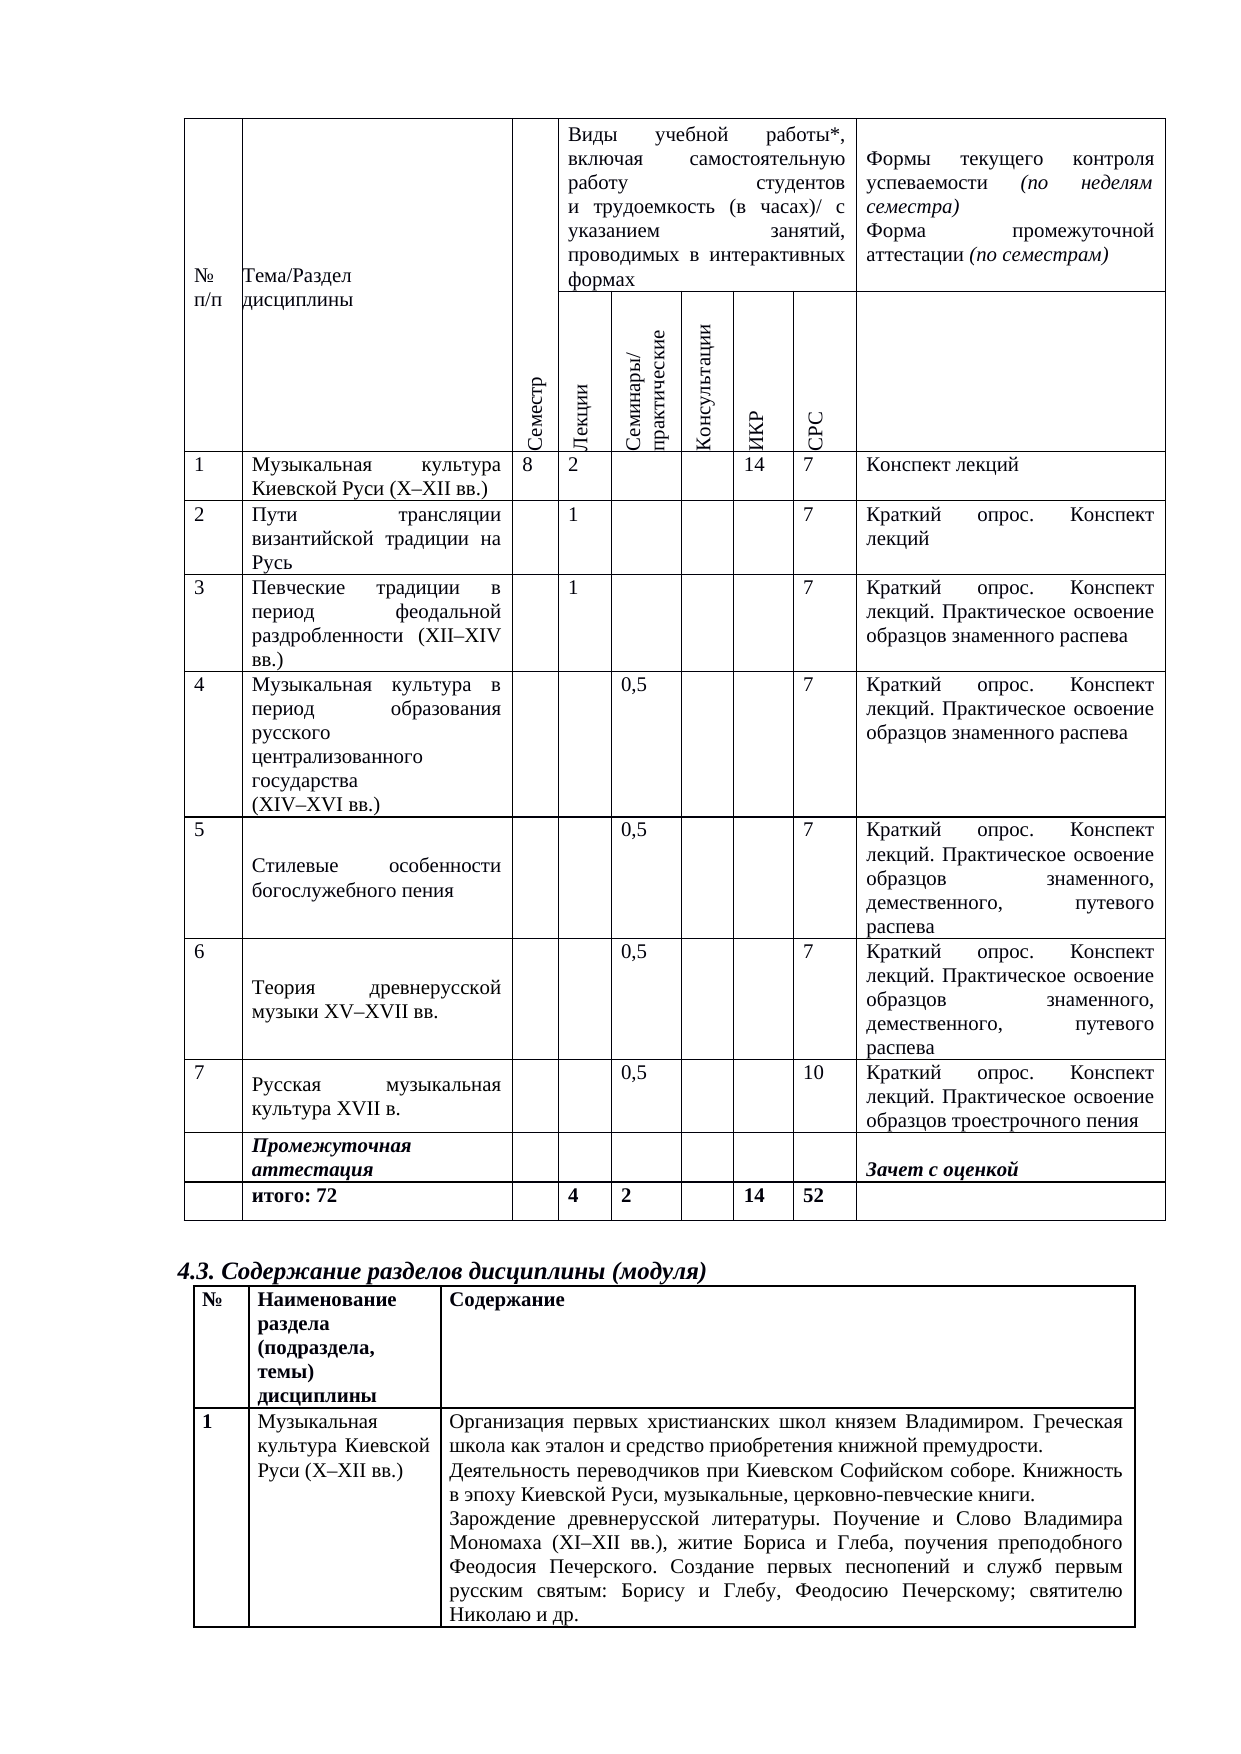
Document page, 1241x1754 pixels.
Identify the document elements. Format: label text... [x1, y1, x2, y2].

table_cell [250, 1409, 440, 1626]
table_cell СРС [794, 292, 856, 451]
table_cell Краткий опрос. Конспект лекций. Практическое освоение образцов знаменного распева [857, 575, 1165, 671]
table_cell [185, 1183, 242, 1220]
table_header Семестр [513, 119, 558, 451]
table_cell [734, 501, 793, 574]
table_cell 1 [559, 501, 611, 574]
table_cell Краткий опрос. Конспект лекций. Практическое освоение образцов знаменного распева [857, 672, 1165, 816]
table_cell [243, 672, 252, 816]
table_cell Промежуточная аттестация [243, 1133, 512, 1181]
table_cell [612, 1133, 681, 1181]
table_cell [442, 1409, 1134, 1626]
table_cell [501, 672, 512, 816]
table_cell Стилевые особенности богослужебного пения [243, 818, 512, 938]
table_cell [734, 939, 793, 1059]
table_cell 52 [794, 1183, 856, 1220]
table_cell [513, 939, 558, 1059]
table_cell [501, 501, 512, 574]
table_cell Лекции [559, 292, 611, 451]
table_cell [682, 575, 733, 671]
table_cell [559, 672, 611, 816]
table_cell [857, 292, 1165, 451]
table_cell [559, 818, 611, 938]
table_cell 2 [612, 1183, 681, 1220]
table_cell Краткий опрос. Конспект лекций. Практическое освоение образцов знаменного, демественного, путевого распева [857, 818, 1165, 938]
table_cell [612, 452, 681, 500]
table_cell 4 [559, 1183, 611, 1220]
table_header № п/п [185, 119, 242, 451]
table_cell [682, 501, 733, 574]
table_cell итого: 72 [243, 1183, 512, 1220]
table_cell [734, 575, 793, 671]
table_cell [682, 1133, 733, 1181]
table_cell 7 [794, 452, 856, 500]
table_cell Зачет с оценкой [857, 1133, 1165, 1181]
text 4.3. Содержание разделов дисциплины (модуля) [177, 1256, 1152, 1285]
table_cell [734, 672, 793, 816]
table_cell [682, 939, 733, 1059]
table_cell [513, 575, 558, 671]
table_cell 3 [185, 575, 242, 671]
table_cell [513, 501, 558, 574]
table_cell 0,5 [612, 672, 681, 816]
table_cell Краткий опрос. Конспект лекций. Практическое освоение образцов троестрочного пения [857, 1060, 1165, 1132]
table_cell ИКР [734, 292, 793, 451]
table_cell 7 [794, 575, 856, 671]
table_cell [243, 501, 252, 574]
table_cell 0,5 [612, 939, 681, 1059]
table_cell Русская музыкальная культура XVII в. [243, 1060, 512, 1132]
table_cell 0,5 [612, 818, 681, 938]
table_cell 1 [185, 452, 242, 500]
table_cell [734, 818, 793, 938]
table_cell Теория древнерусской музыки XV–XVII вв. [243, 939, 512, 1059]
table_cell [734, 1133, 793, 1181]
table_cell 7 [794, 501, 856, 574]
table_cell [559, 939, 611, 1059]
table_cell Конспект лекций [857, 452, 1165, 500]
table_cell [513, 1060, 558, 1132]
table_header Тема/Раздел дисциплины [243, 119, 512, 451]
table_cell [612, 575, 681, 671]
table_cell 14 [734, 452, 793, 500]
table_cell [682, 1183, 733, 1220]
table_cell [682, 452, 733, 500]
table_cell [513, 818, 558, 938]
table_cell 1 [559, 575, 611, 671]
table_cell Краткий опрос. Конспект лекций. Практическое освоение образцов знаменного, демественного, путевого распева [857, 939, 1165, 1059]
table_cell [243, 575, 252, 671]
table_cell [682, 672, 733, 816]
table_cell [513, 1183, 558, 1220]
table_cell [682, 818, 733, 938]
table_cell Музыкальная культура Киевской Руси (X–XII вв.) [243, 452, 512, 500]
table_cell [513, 1133, 558, 1181]
table_cell 5 [185, 818, 242, 938]
table_cell 8 [513, 452, 558, 500]
table_cell Краткий опрос. Конспект лекций [857, 501, 1165, 574]
table_cell [857, 1183, 1165, 1220]
table_cell [794, 1133, 856, 1181]
table_cell 1 [195, 1409, 248, 1626]
table_header Содержание [442, 1287, 1134, 1407]
table_cell 4 [185, 672, 242, 816]
table_cell 6 [185, 939, 242, 1059]
table_cell [513, 672, 558, 816]
table_header № [195, 1287, 248, 1407]
table_header Формы текущего контроля успеваемости (по неделям семестра) Форма промежуточной аттестации (по семестрам) [857, 119, 1165, 291]
table_cell 7 [794, 672, 856, 816]
table_cell [682, 1060, 733, 1132]
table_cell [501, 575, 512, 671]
table_cell 0,5 [612, 1060, 681, 1132]
table_cell [734, 1060, 793, 1132]
table_header Наименование раздела (подраздела, темы) дисциплины [250, 1287, 440, 1407]
table_cell 7 [794, 939, 856, 1059]
table_cell [612, 501, 681, 574]
table_cell 10 [794, 1060, 856, 1132]
table_cell [185, 1133, 242, 1181]
table_cell 14 [734, 1183, 793, 1220]
table_cell Консультации [682, 292, 733, 451]
table_cell 2 [185, 501, 242, 574]
table_header Виды учебной работы*, включая самостоятельную работу студентов и трудоемкость (в часах)/ с указанием занятий, проводимых в интерактивных формах [559, 119, 856, 291]
table_cell 2 [559, 452, 611, 500]
table_cell Семинары/ практические [612, 292, 681, 451]
table_cell 7 [185, 1060, 242, 1132]
table_cell 7 [794, 818, 856, 938]
table_cell [559, 1060, 611, 1132]
table_cell [559, 1133, 611, 1181]
